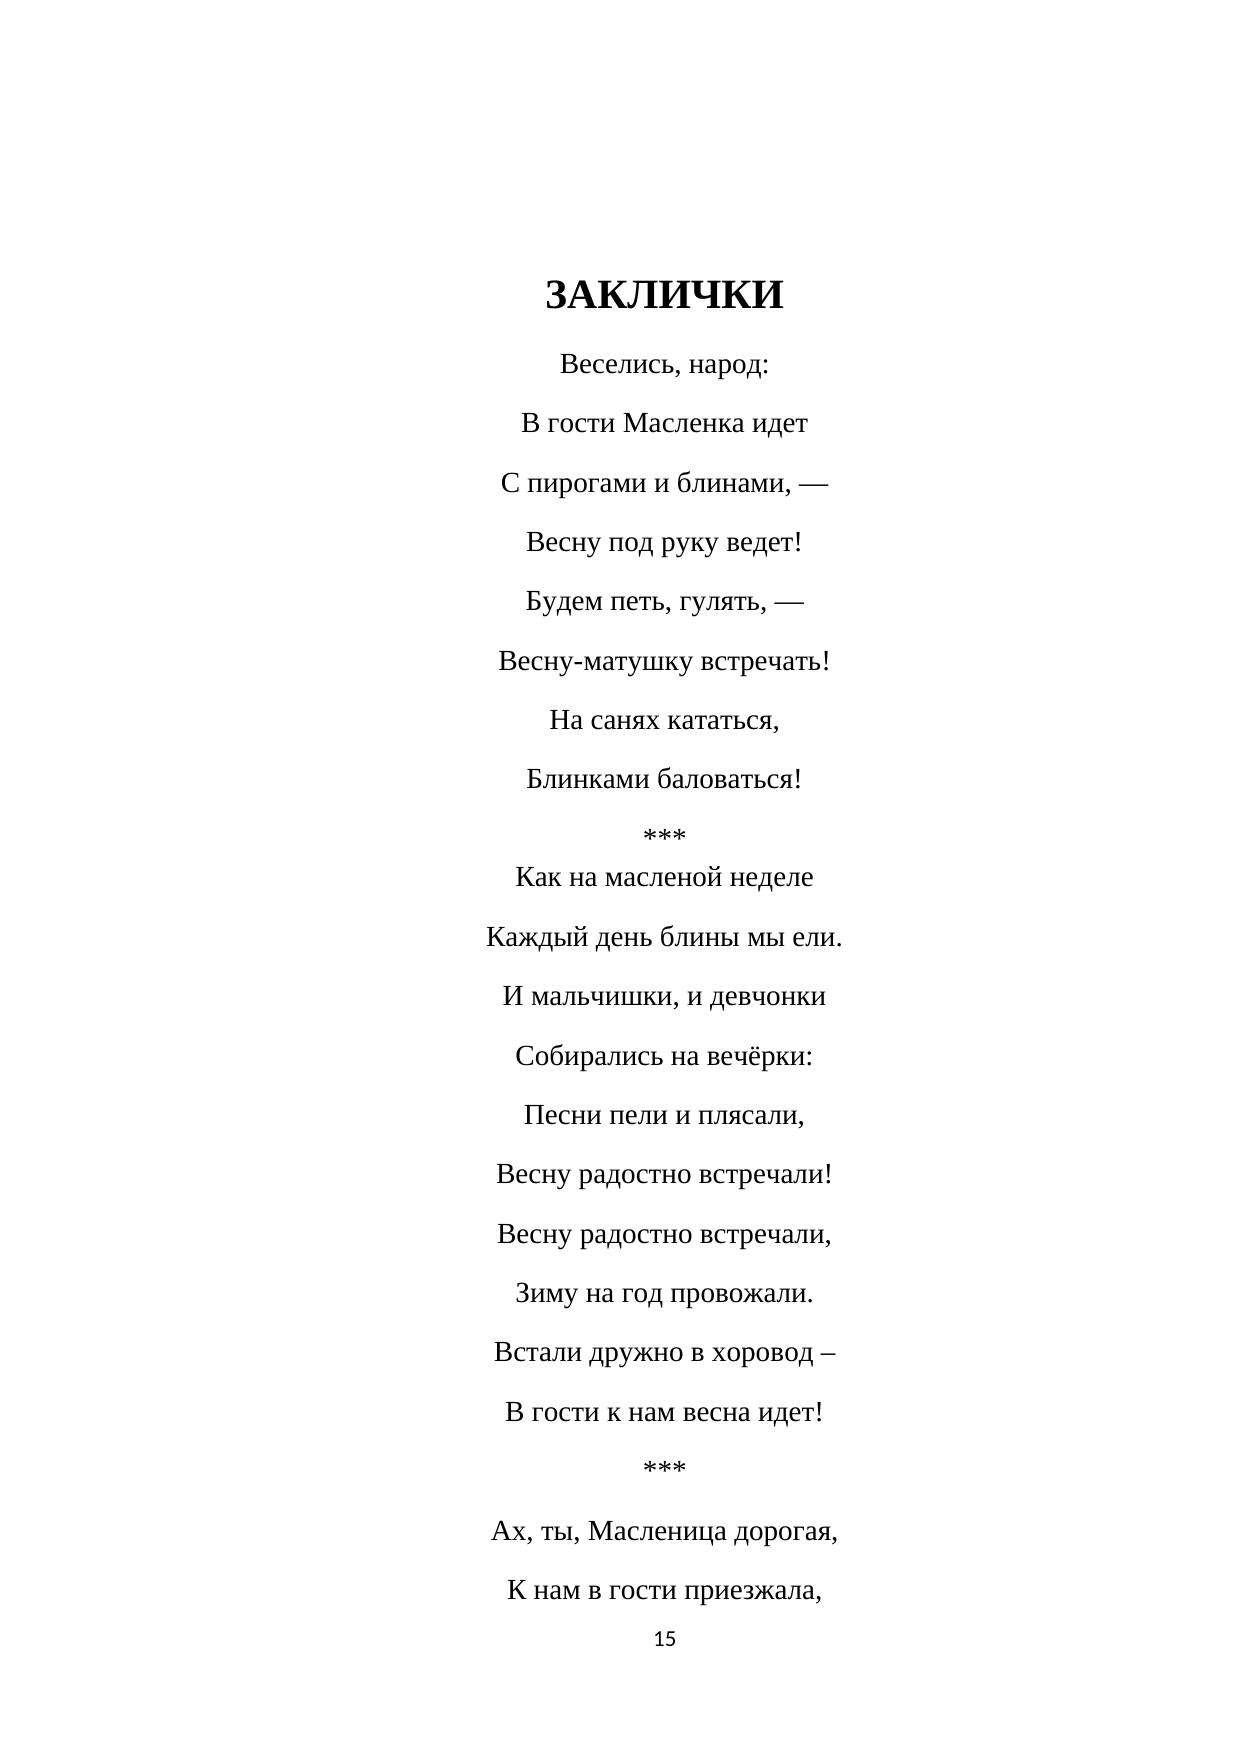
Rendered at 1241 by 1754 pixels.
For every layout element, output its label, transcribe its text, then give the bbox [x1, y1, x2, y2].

text Весну-матушку встречать! [177, 643, 1152, 676]
text Будем петь, гулять, — [177, 583, 1152, 617]
text Весну радостно встречали! [177, 1156, 1152, 1190]
text Песни пели и плясали, [177, 1097, 1152, 1131]
text В гости к нам весна идет! [177, 1394, 1152, 1427]
text На санях кататься, [177, 702, 1152, 736]
text И мальчишки, и девчонки [177, 978, 1152, 1012]
text *** [177, 1453, 1152, 1487]
text Весну под руку ведет! [177, 524, 1152, 558]
text Блинками баловаться! [177, 762, 1152, 795]
text Встали дружно в хоровод – [177, 1334, 1152, 1368]
text В гости Масленка идет [177, 405, 1152, 439]
text Зиму на год провожали. [177, 1275, 1152, 1309]
text Веселись, народ: [177, 346, 1152, 379]
text Собирались на вечёрки: [177, 1038, 1152, 1071]
text ЗАКЛИЧКИ [177, 270, 1152, 318]
text Каждый день блины мы ели. [177, 919, 1152, 952]
text С пирогами и блинами, — [177, 465, 1152, 498]
text К нам в гости приезжала, [177, 1572, 1152, 1606]
text Весну радостно встречали, [177, 1216, 1152, 1249]
text Ах, ты, Масленица дорогая, [177, 1513, 1152, 1546]
text *** Как на масленой неделе [177, 821, 1152, 893]
